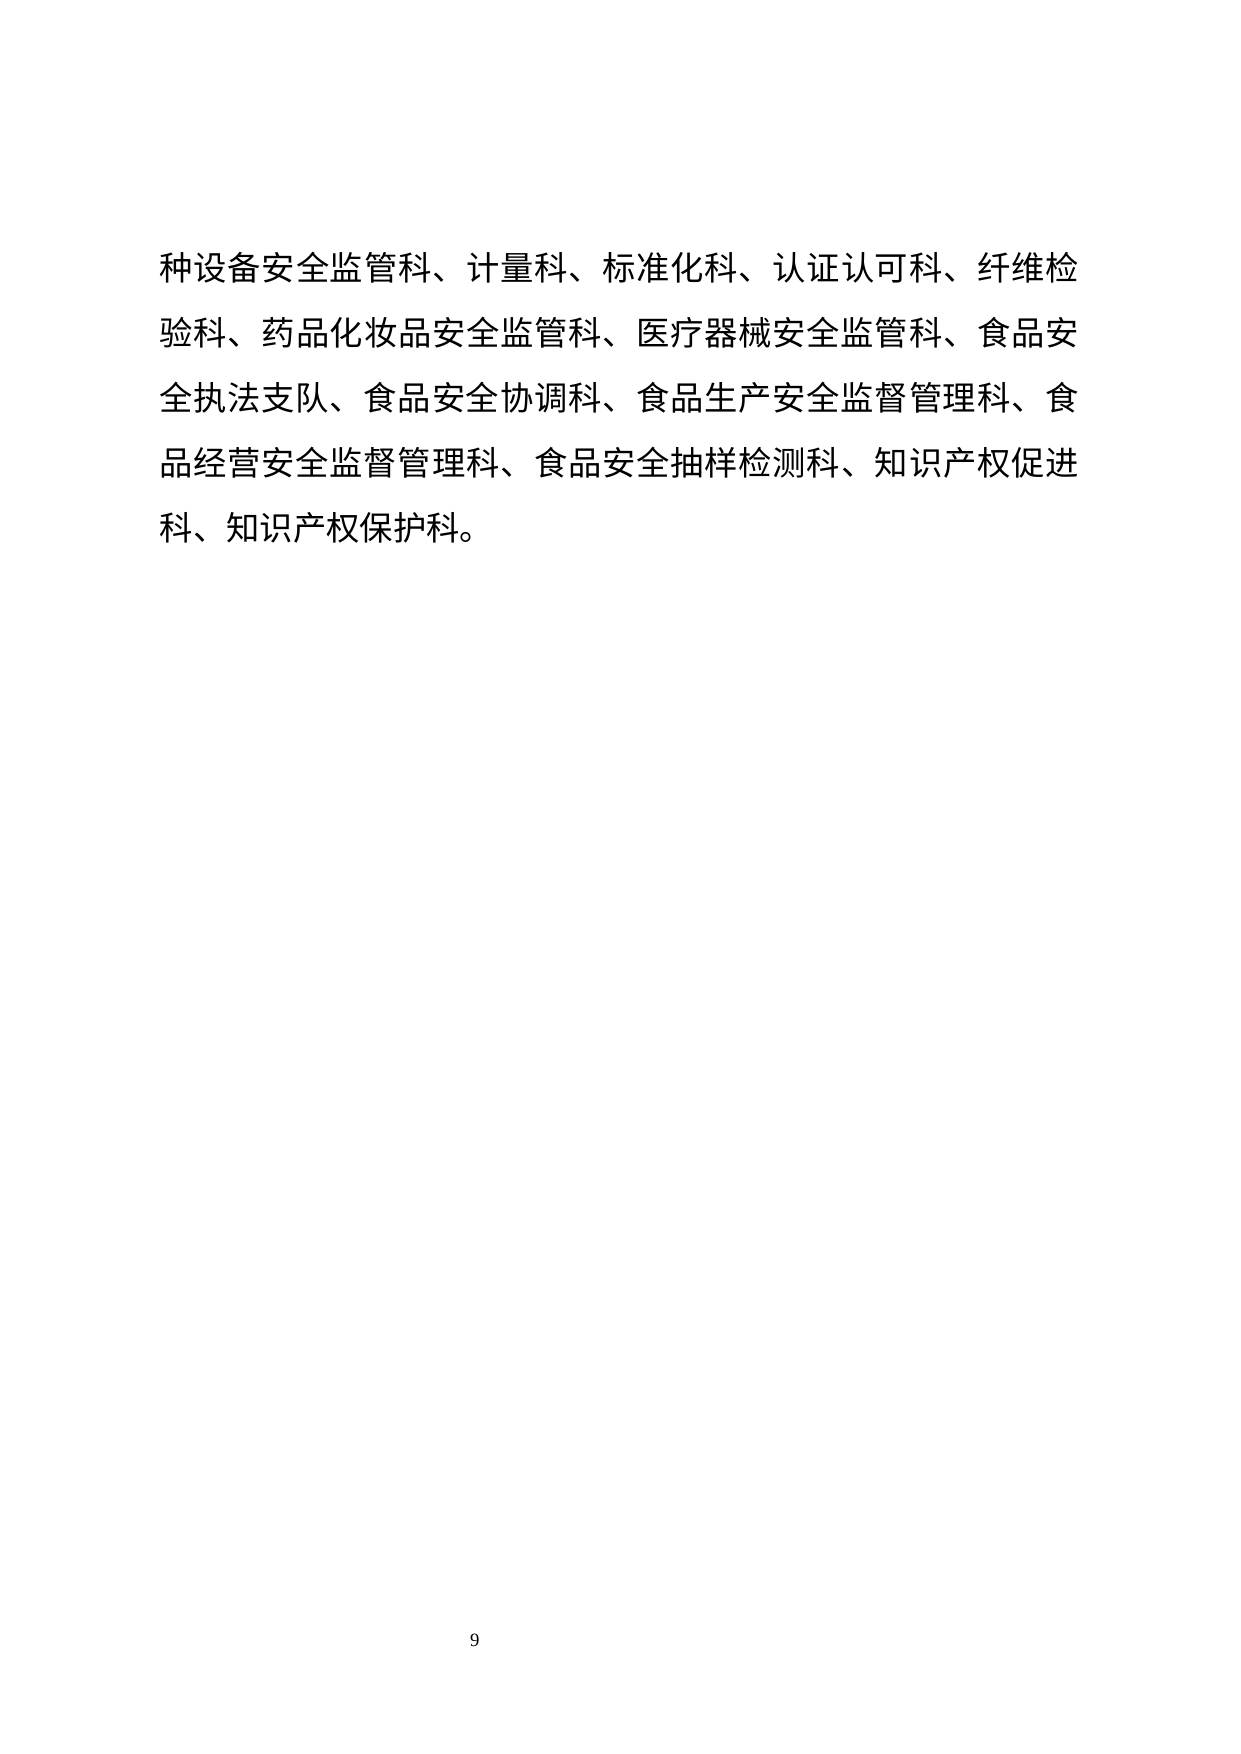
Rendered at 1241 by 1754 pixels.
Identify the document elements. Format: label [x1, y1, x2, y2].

text [159, 233, 1081, 558]
